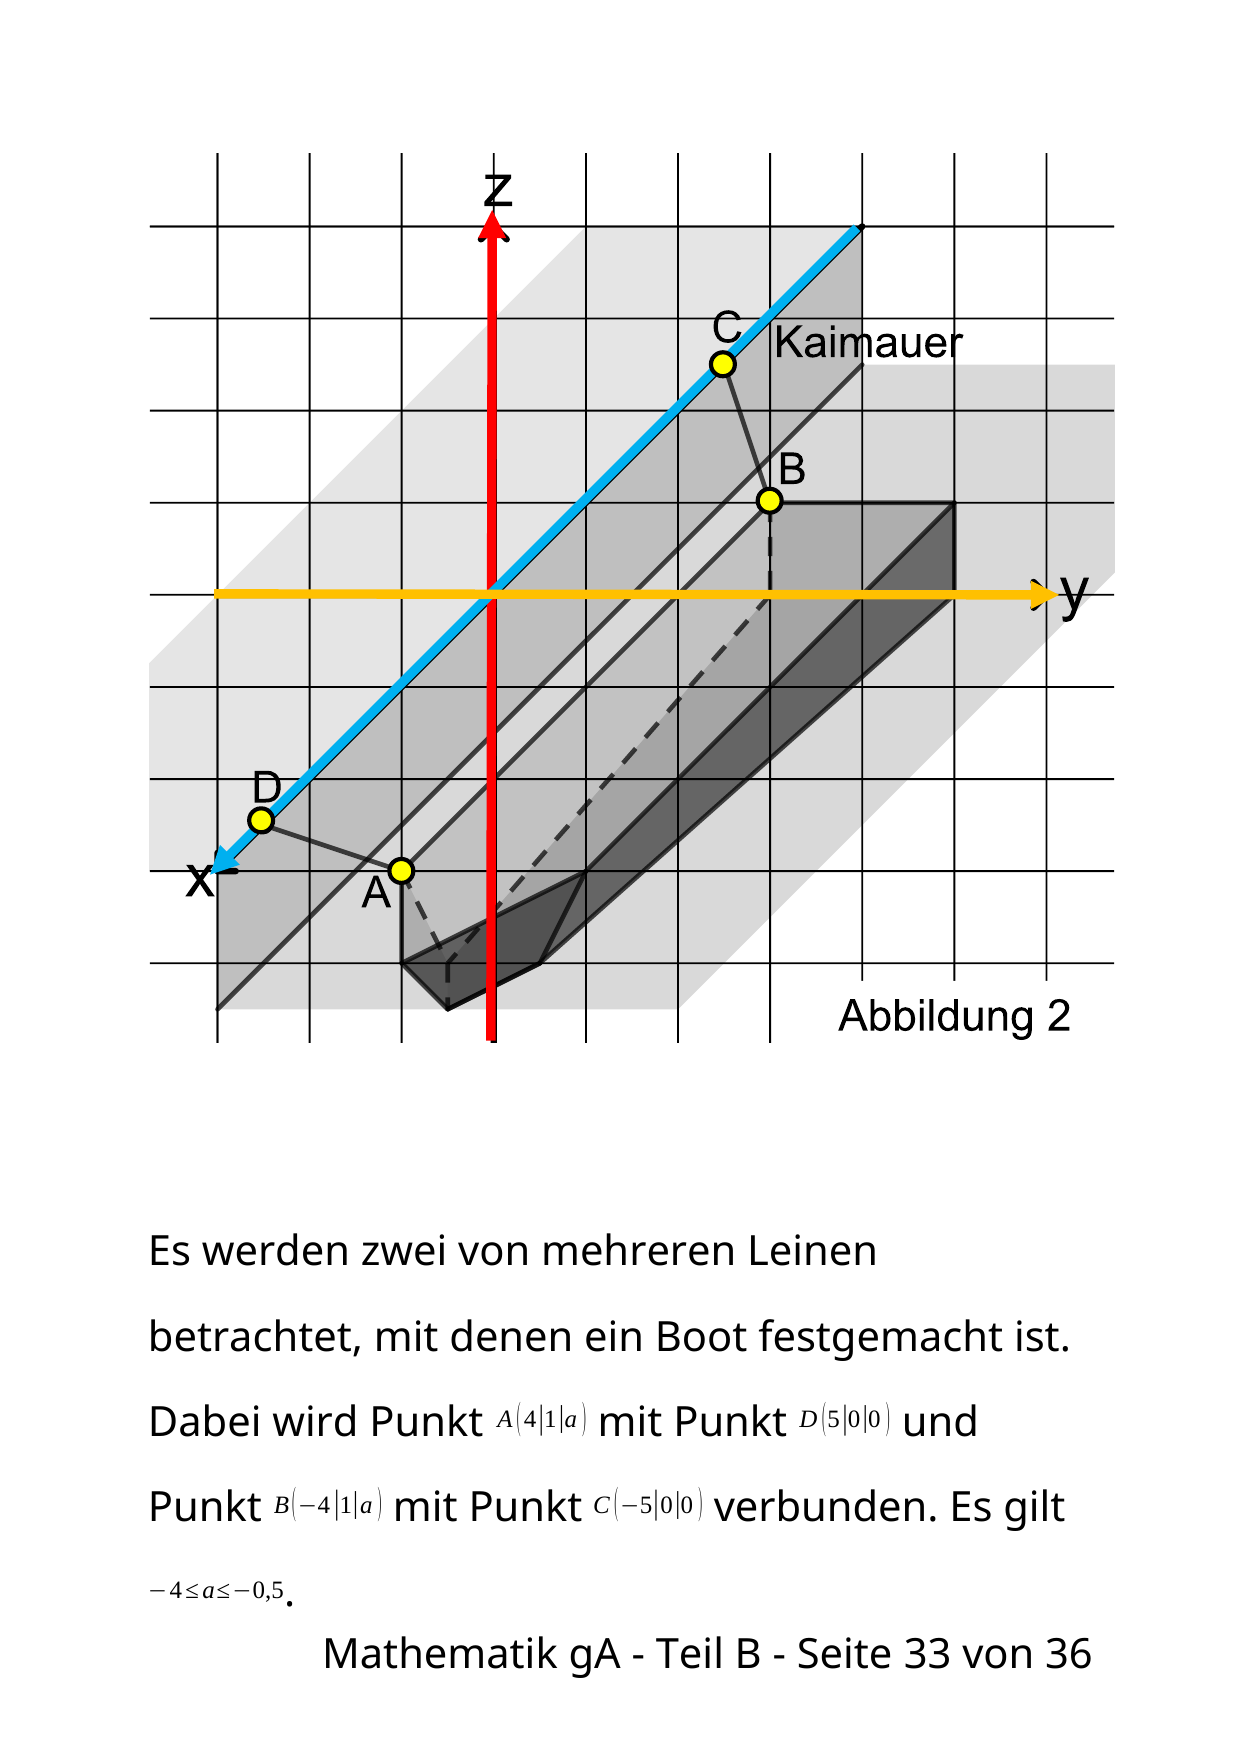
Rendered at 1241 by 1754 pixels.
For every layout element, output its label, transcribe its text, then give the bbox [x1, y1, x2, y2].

text Es werden zwei von mehreren Leinen betrachtet, mit denen ein Boot festgemacht ist. Dabei wird Punkt mit Punkt und Punkt mit Punkt verbunden. Es gilt . [148, 1221, 1093, 1618]
